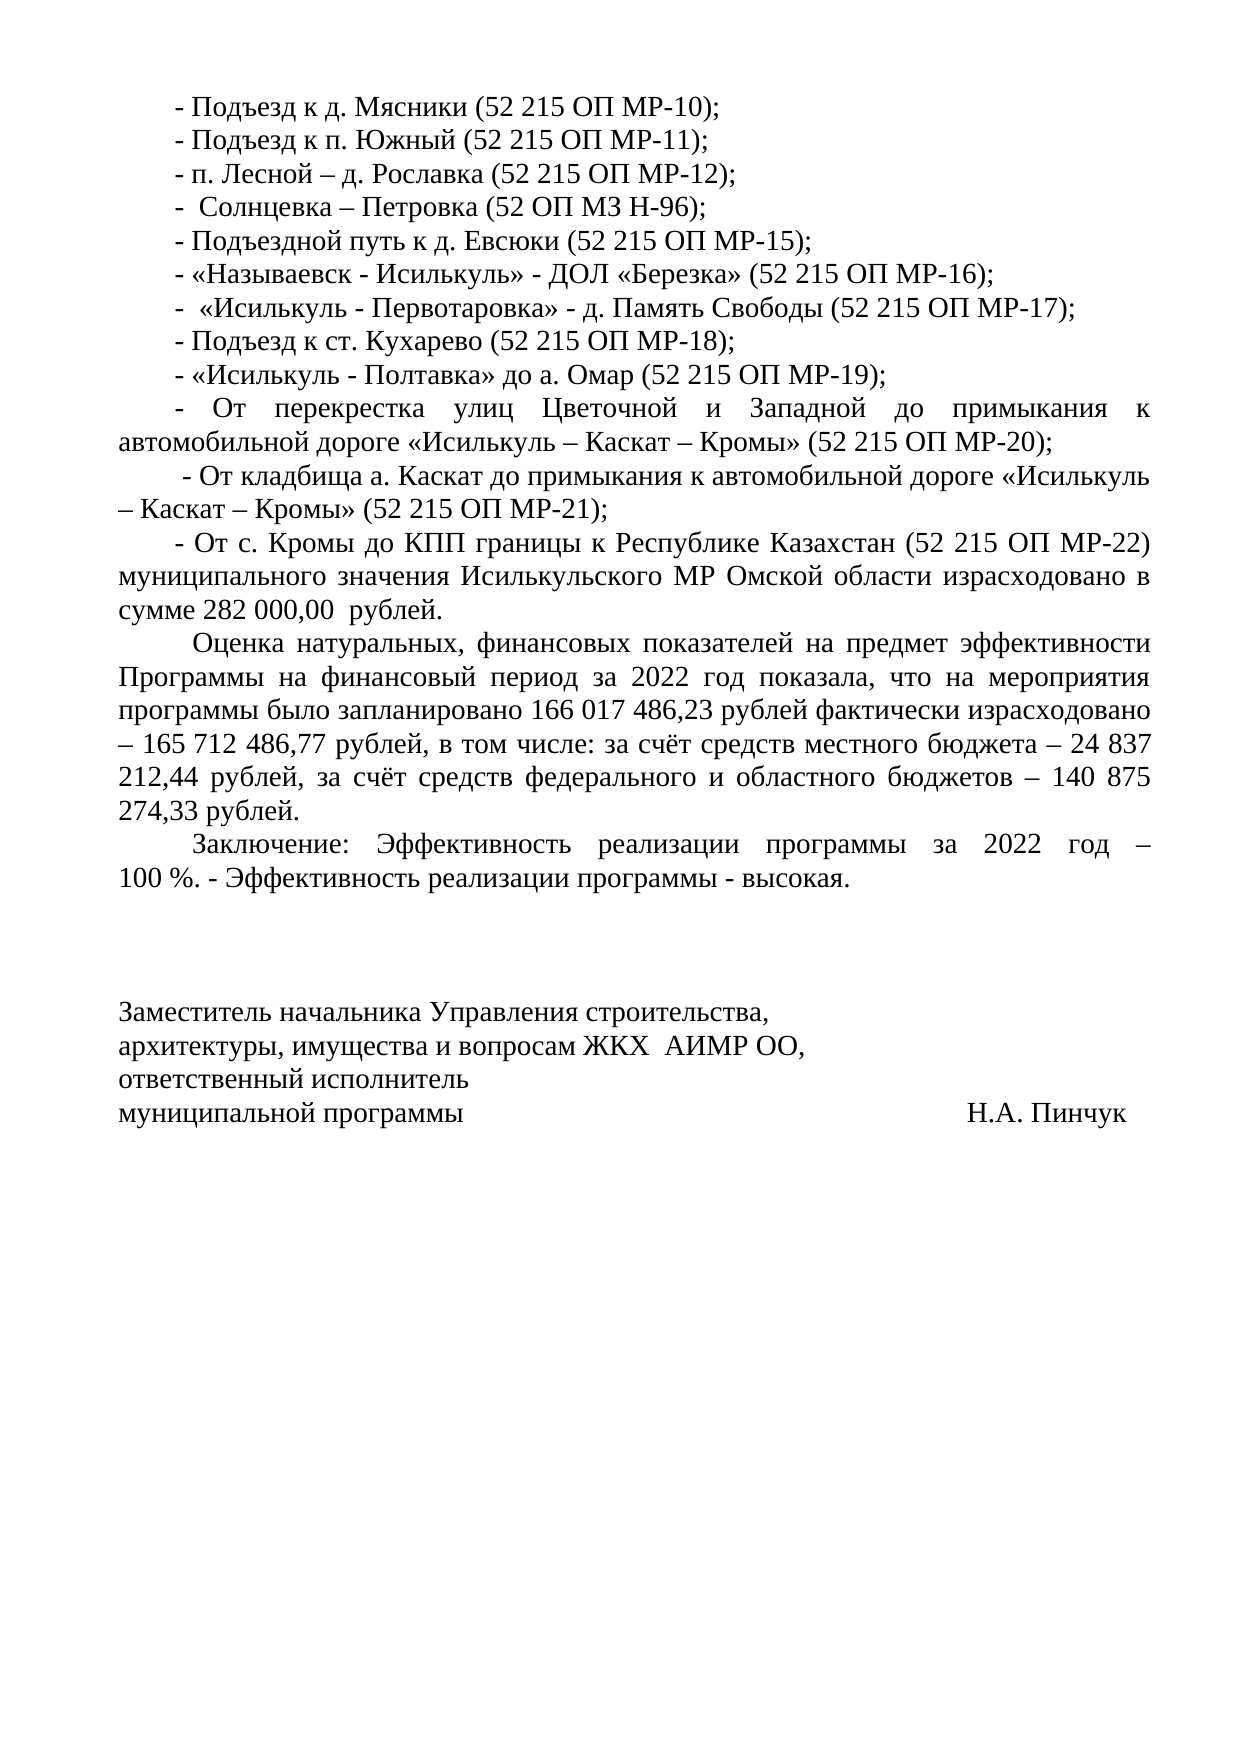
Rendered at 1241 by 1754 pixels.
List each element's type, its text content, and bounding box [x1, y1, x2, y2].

text - Солнцевка – Петровка (52 ОП МЗ Н-96); [118, 189, 1152, 223]
text - «Исилькуль - Полтавка» до а. Омар (52 215 ОП МР-19); [118, 357, 1152, 391]
text - «Называевск - Исилькуль» - ДОЛ «Березка» (52 215 ОП МР-16); [118, 256, 1152, 290]
text муниципальной программы Н.А. Пинчук [118, 1095, 1152, 1128]
text - Подъезд к д. Мясники (52 215 ОП МР-10); [118, 89, 1152, 122]
text - От кладбища а. Каскат до примыкания к автомобильной дороге «Исилькуль – Каскат – Кромы» (52 215 ОП МР-21); [118, 458, 1152, 525]
text Заместитель начальника Управления строительства, [118, 994, 1152, 1028]
text - Подъезд к п. Южный (52 215 ОП МР-11); [118, 122, 1152, 156]
text - От перекрестка улиц Цветочной и Западной до примыкания к автомобильной дороге «Исилькуль – Каскат – Кромы» (52 215 ОП МР-20); [118, 391, 1152, 458]
text - п. Лесной – д. Рославка (52 215 ОП МР-12); [118, 156, 1152, 189]
text архитектуры, имущества и вопросам ЖКХ АИМР ОО, [118, 1028, 1152, 1061]
text - «Исилькуль - Первотаровка» - д. Память Свободы (52 215 ОП МР-17); [118, 290, 1152, 323]
text - Подъезд к ст. Кухарево (52 215 ОП МР-18); [118, 323, 1152, 357]
text ответственный исполнитель [118, 1061, 1152, 1095]
text Оценка натуральных, финансовых показателей на предмет эффективности Программы на финансовый период за 2022 год показала, что на мероприятия программы было запланировано 166 017 486,23 рублей фактически израсходовано – 165 712 486,77 рублей, в том числе: за счёт средств местного бюджета – 24 837 212,44 рублей, за счёт средств федерального и областного бюджетов – 140 875 274,33 рублей. [118, 625, 1152, 827]
text Заключение: Эффективность реализации программы за 2022 год – 100 %. - Эффективность реализации программы - высокая. [118, 827, 1152, 894]
text - От с. Кромы до КПП границы к Республике Казахстан (52 215 ОП МР-22) муниципального значения Исилькульского МР Омской области израсходовано в сумме 282 000,00 рублей. [118, 525, 1152, 625]
text - Подъездной путь к д. Евсюки (52 215 ОП МР-15); [118, 223, 1152, 256]
